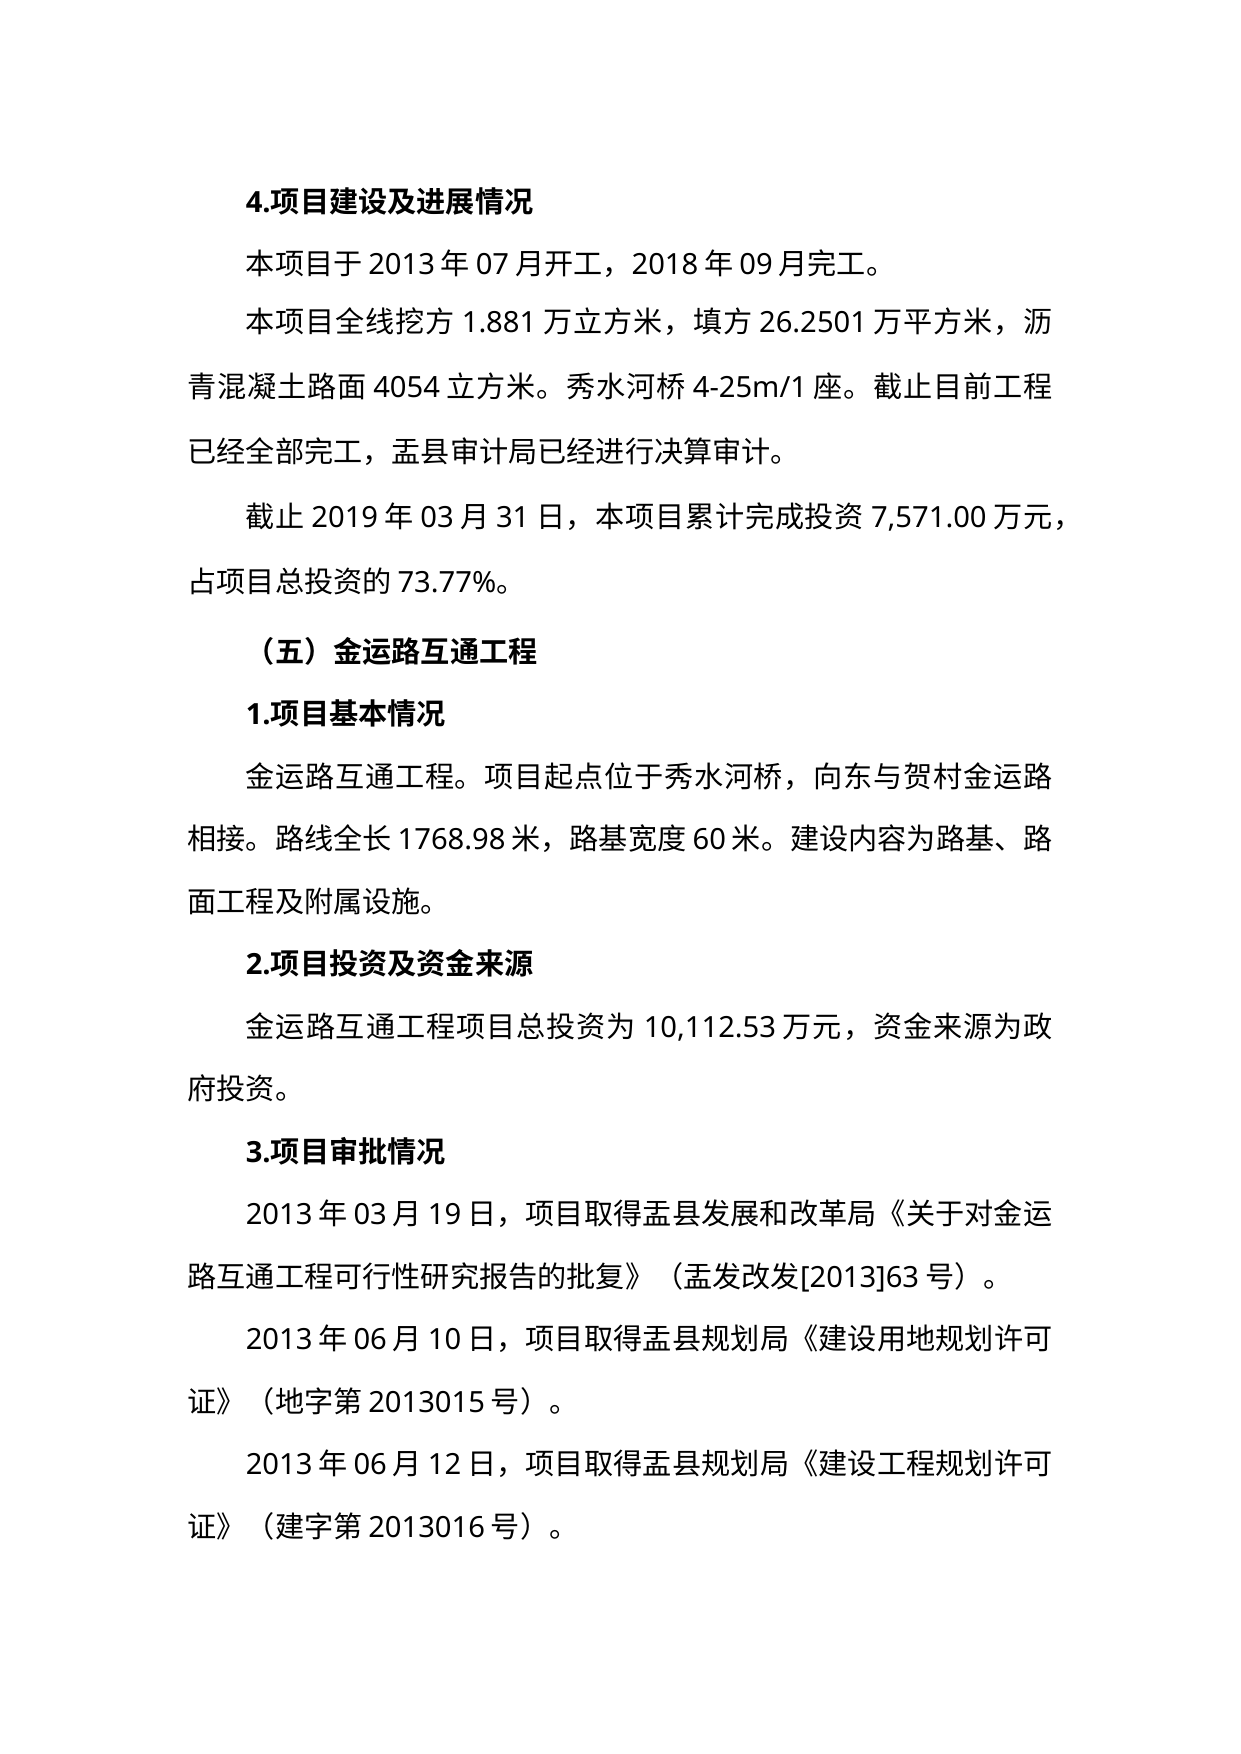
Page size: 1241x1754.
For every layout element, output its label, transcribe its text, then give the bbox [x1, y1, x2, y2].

text 金运路互通工程项目总投资为10,112.53万元，资金来源为政府投资。 [187, 987, 1053, 1112]
text 2013年06月10日，项目取得盂县规划局《建设用地规划许可证》（地字第2013015号）。 [187, 1299, 1053, 1424]
text 本项目全线挖方1.881万立方米，填方26.2501万平方米，沥青混凝土路面4054立方米。秀水河桥4-25m/1座。截止目前工程已经全部完工，盂县审计局已经进行决算审计。 [187, 287, 1053, 482]
text 2013年06月12日，项目取得盂县规划局《建设工程规划许可证》（建字第2013016号）。 [187, 1424, 1053, 1549]
text 本项目于2013年07月开工，2018年09月完工。 [187, 224, 1053, 287]
text 2013年03月19日，项目取得盂县发展和改革局《关于对金运路互通工程可行性研究报告的批复》（盂发改发[2013]63号）。 [187, 1174, 1053, 1299]
text 4.项目建设及进展情况 [187, 162, 1053, 224]
text 1.项目基本情况 [187, 674, 1053, 737]
text 2.项目投资及资金来源 [187, 924, 1053, 987]
text 3.项目审批情况 [187, 1112, 1053, 1174]
text 截止2019年03月31日，本项目累计完成投资7,571.00万元，占项目总投资的73.77%。 [187, 482, 1053, 612]
text （五）金运路互通工程 [187, 612, 1053, 674]
text 金运路互通工程。项目起点位于秀水河桥，向东与贺村金运路相接。路线全长1768.98米，路基宽度60米。建设内容为路基、路面工程及附属设施。 [187, 737, 1053, 924]
